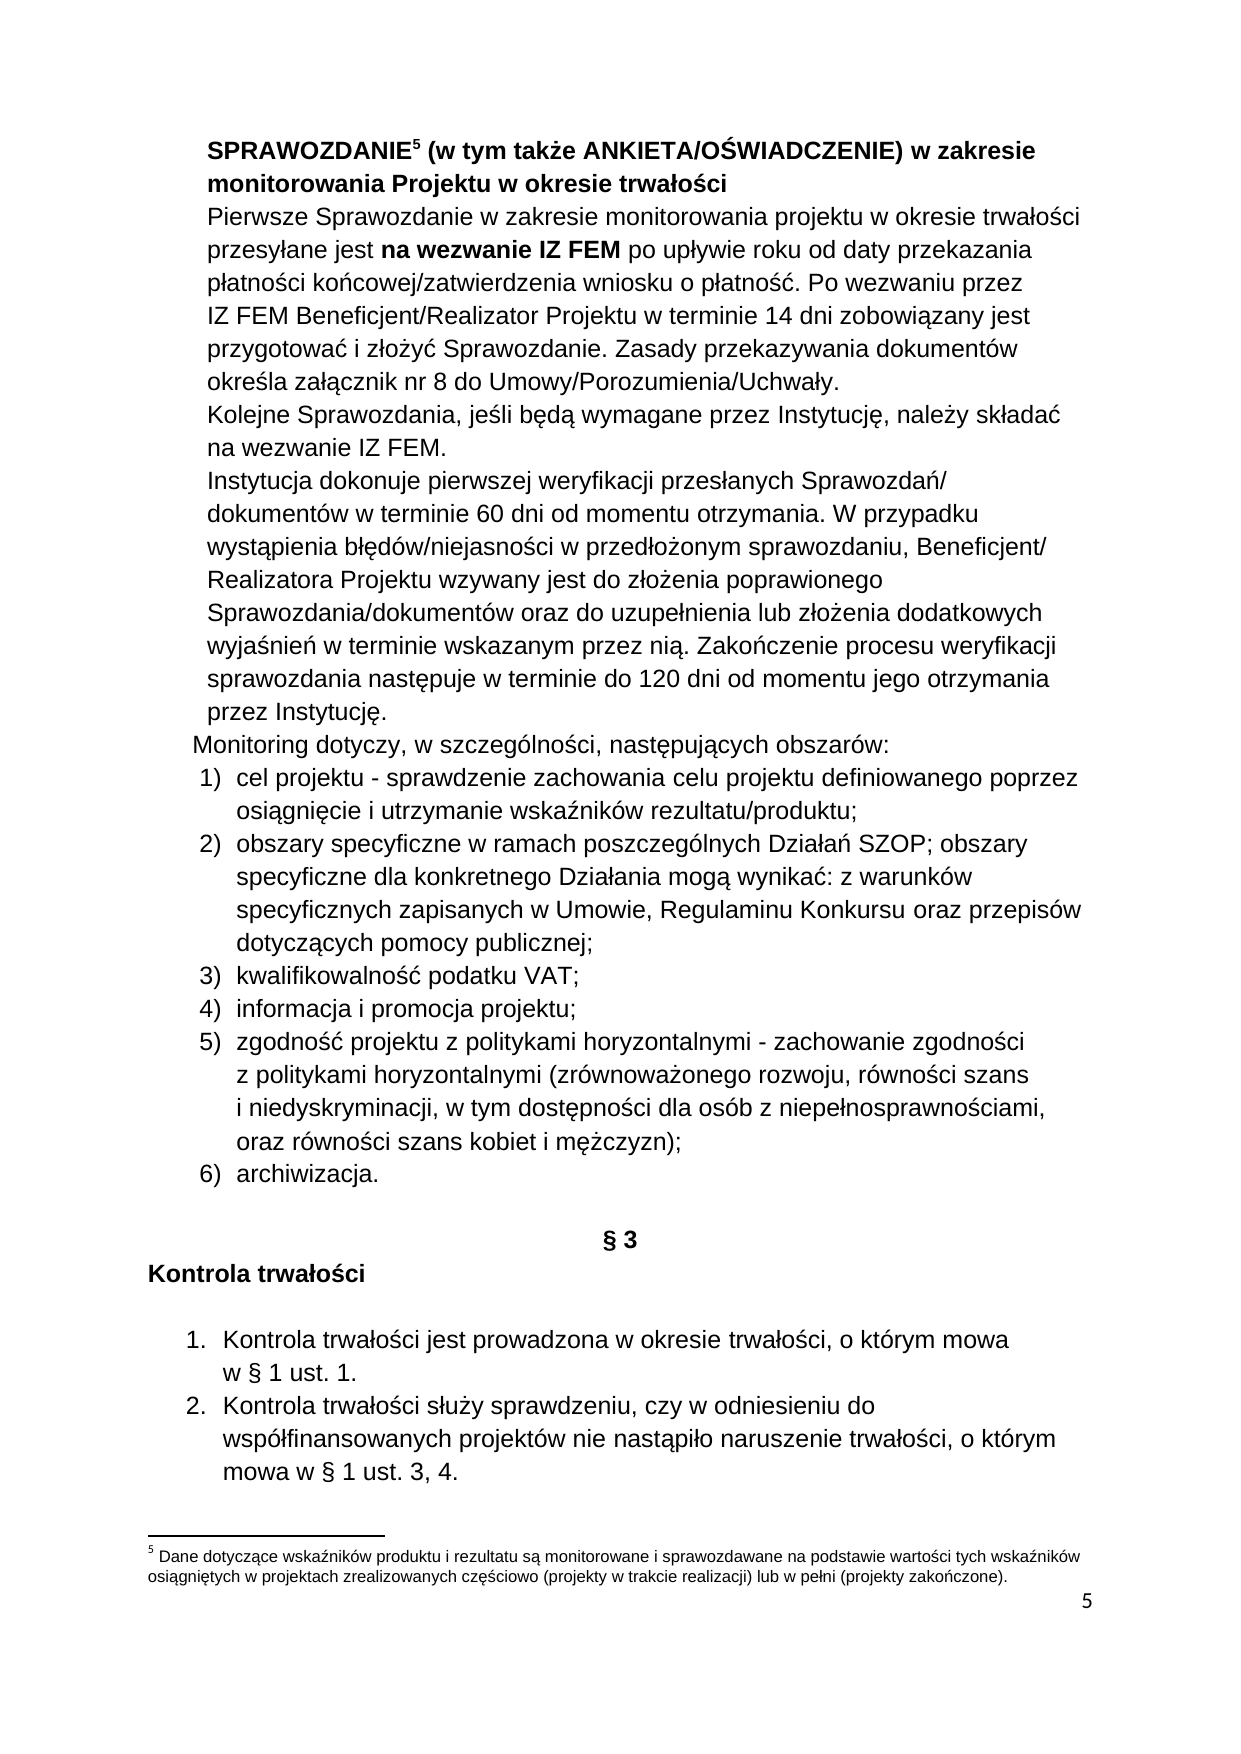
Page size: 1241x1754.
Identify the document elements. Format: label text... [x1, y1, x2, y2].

text Monitoring dotyczy, w szczególności, następujących obszarów: [192, 730, 1092, 759]
text § 3 [148, 1226, 1092, 1254]
list kwalifikowalność podatku VAT; [199, 961, 1092, 990]
list informacja i promocja projektu; [199, 994, 1092, 1023]
text Pierwsze Sprawozdanie w zakresie monitorowania projektu w okresie trwałości przesyłane jest na wezwanie IZ FEM po upływie roku od daty przekazania płatności końcowej/zatwierdzenia wniosku o płatność. Po wezwaniu przez IZ FEM Beneficjent/Realizator Projektu w terminie 14 dni zobowiązany jest przygotować i złożyć Sprawozdanie. Zasady przekazywania dokumentów określa załącznik nr 8 do Umowy/Porozumienia/Uchwały. [207, 202, 1092, 396]
list zgodność projektu z politykami horyzontalnymi - zachowanie zgodności z politykami horyzontalnymi (zrównoważonego rozwoju, równości szans i niedyskryminacji, w tym dostępności dla osób z niepełnosprawnościami, oraz równości szans kobiet i mężczyzn); [199, 1027, 1092, 1155]
list Kontrola trwałości służy sprawdzeniu, czy w odniesieniu do współfinansowanych projektów nie nastąpiło naruszenie trwałości, o którym mowa w § 1 ust. 3, 4. [186, 1391, 1092, 1485]
list cel projektu - sprawdzenie zachowania celu projektu definiowanego poprzez osiągnięcie i utrzymanie wskaźników rezultatu/produktu; [199, 763, 1092, 825]
list obszary specyficzne w ramach poszczególnych Działań SZOP; obszary specyficzne dla konkretnego Działania mogą wynikać: z warunków specyficznych zapisanych w Umowie, Regulaminu Konkursu oraz przepisów dotyczących pomocy publicznej; [199, 829, 1092, 957]
text Kontrola trwałości [148, 1258, 1092, 1287]
text Kolejne Sprawozdania, jeśli będą wymagane przez Instytucję, należy składać na wezwanie IZ FEM. [207, 400, 1092, 462]
text Instytucja dokonuje pierwszej weryfikacji przesłanych Sprawozdań/ dokumentów w terminie 60 dni od momentu otrzymania. W przypadku wystąpienia błędów/niejasności w przedłożonym sprawozdaniu, Beneficjent/ Realizatora Projektu wzywany jest do złożenia poprawionego Sprawozdania/dokumentów oraz do uzupełnienia lub złożenia dodatkowych wyjaśnień w terminie wskazanym przez nią. Zakończenie procesu weryfikacji sprawozdania następuje w terminie do 120 dni od momentu jego otrzymania przez Instytucję. [207, 466, 1092, 726]
text SPRAWOZDANIE (w tym także ANKIETA/OŚWIADCZENIE) w zakresie monitorowania Projektu w okresie trwałości [207, 136, 1092, 198]
list Kontrola trwałości jest prowadzona w okresie trwałości, o którym mowa w § 1 ust. 1. [186, 1324, 1092, 1386]
list archiwizacja. [199, 1159, 1092, 1188]
